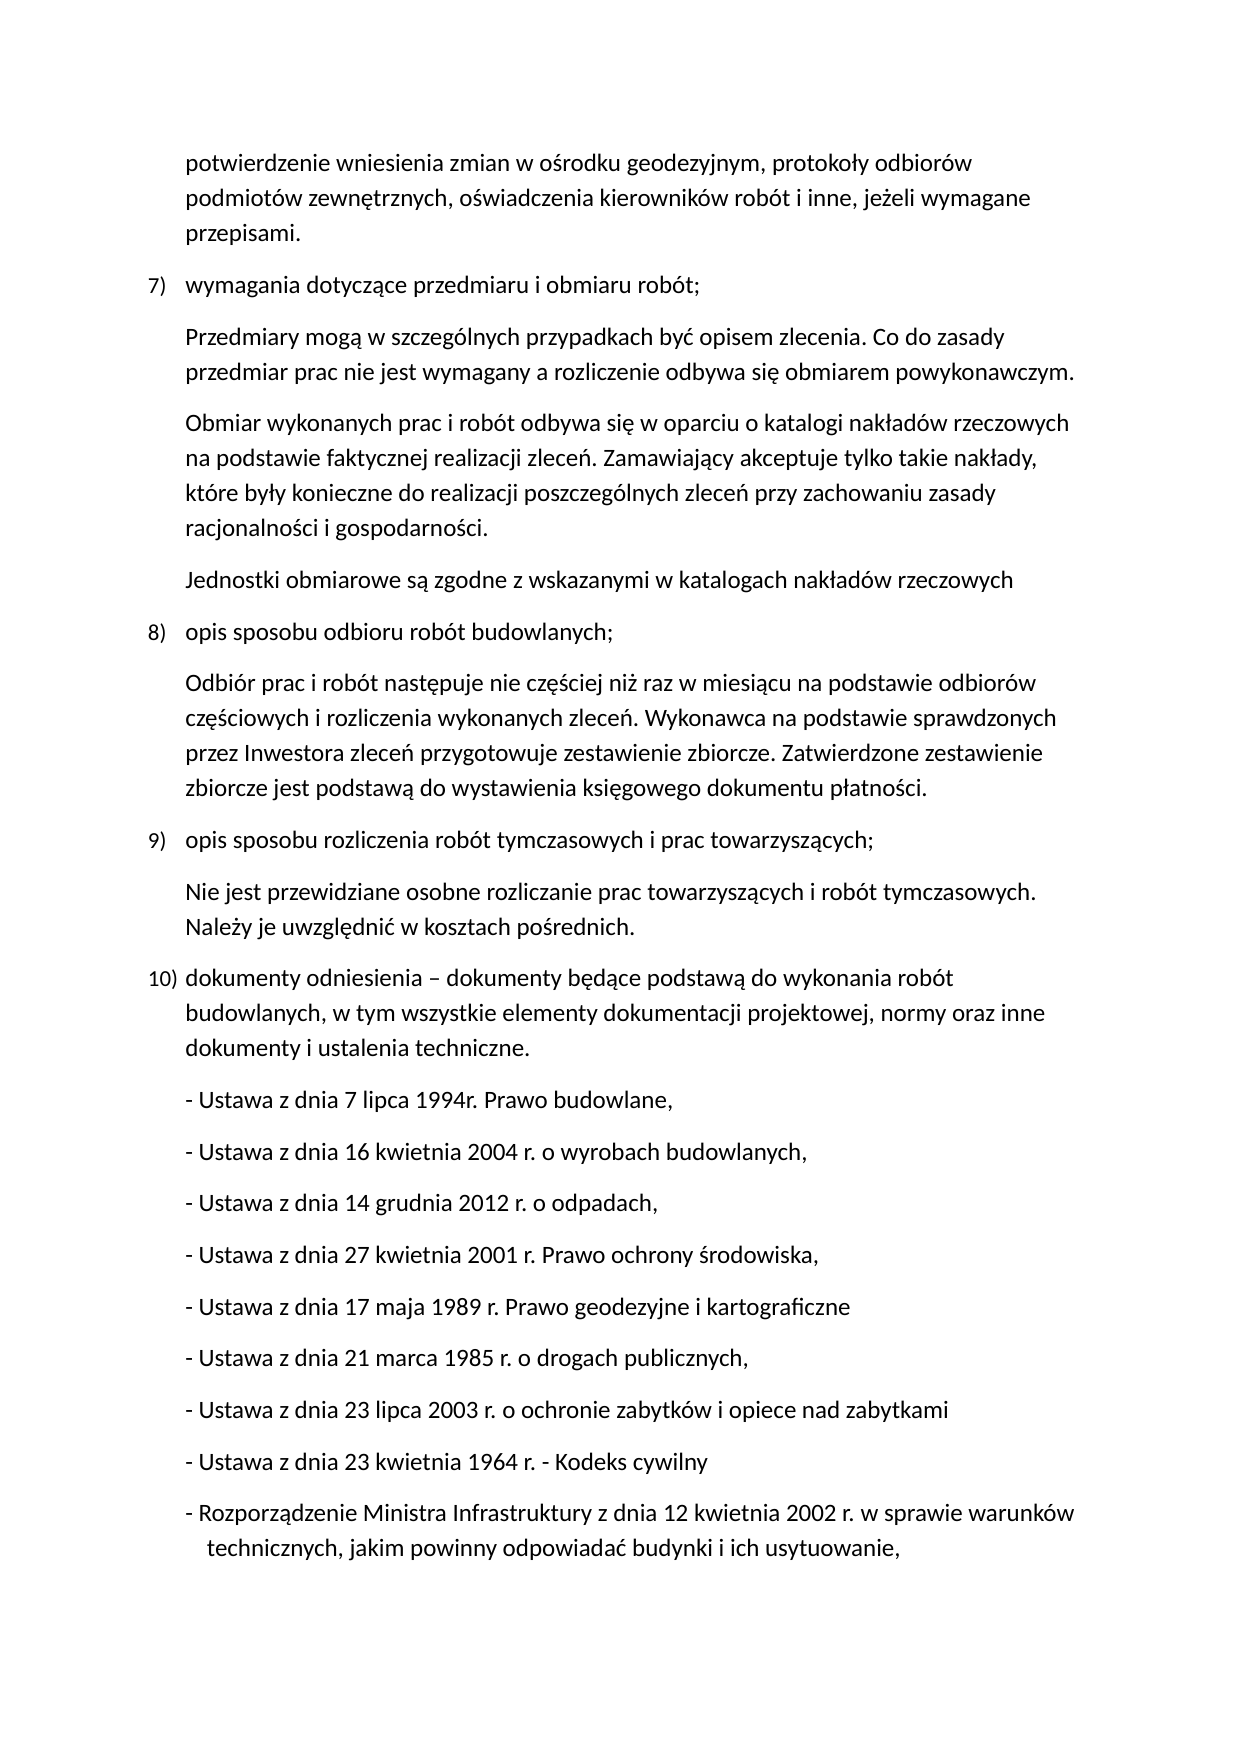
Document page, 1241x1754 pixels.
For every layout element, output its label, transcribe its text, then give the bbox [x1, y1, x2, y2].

text - Ustawa z dnia 23 lipca 2003 r. o ochronie zabytków i opiece nad zabytkami [185, 1394, 1093, 1425]
text - Ustawa z dnia 14 grudnia 2012 r. o odpadach, [185, 1188, 1093, 1218]
text - Rozporządzenie Ministra Infrastruktury z dnia 12 kwietnia 2002 r. w sprawie warunków technicznych, jakim powinny odpowiadać budynki i ich usytuowanie, [185, 1498, 1093, 1563]
text Odbiór prac i robót następuje nie częściej niż raz w miesiącu na podstawie odbiorów częściowych i rozliczenia wykonanych zleceń. Wykonawca na podstawie sprawdzonych przez Inwestora zleceń przygotowuje zestawienie zbiorcze. Zatwierdzone zestawienie zbiorcze jest podstawą do wystawienia księgowego dokumentu płatności. [185, 668, 1093, 803]
list wymagania dotyczące przedmiaru i obmiaru robót; [148, 269, 1093, 300]
text Przedmiary mogą w szczególnych przypadkach być opisem zlecenia. Co do zasady przedmiar prac nie jest wymagany a rozliczenie odbywa się obmiarem powykonawczym. [185, 321, 1093, 386]
text - Ustawa z dnia 27 kwietnia 2001 r. Prawo ochrony środowiska, [185, 1239, 1093, 1270]
text - Ustawa z dnia 23 kwietnia 1964 r. - Kodeks cywilny [185, 1446, 1093, 1476]
text - Ustawa z dnia 17 maja 1989 r. Prawo geodezyjne i kartograficzne [185, 1291, 1093, 1321]
text Nie jest przewidziane osobne rozliczanie prac towarzyszących i robót tymczasowych. Należy je uwzględnić w kosztach pośrednich. [185, 876, 1093, 941]
list opis sposobu odbioru robót budowlanych; [148, 616, 1093, 646]
text - Ustawa z dnia 21 marca 1985 r. o drogach publicznych, [185, 1343, 1093, 1373]
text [185, 148, 1093, 248]
text - Ustawa z dnia 7 lipca 1994r. Prawo budowlane, [185, 1084, 1093, 1115]
text Obmiar wykonanych prac i robót odbywa się w oparciu o katalogi nakładów rzeczowych na podstawie faktycznej realizacji zleceń. Zamawiający akceptuje tylko takie nakłady, które były konieczne do realizacji poszczególnych zleceń przy zachowaniu zasady racjonalności i gospodarności. [185, 408, 1093, 543]
text - Ustawa z dnia 16 kwietnia 2004 r. o wyrobach budowlanych, [185, 1136, 1093, 1166]
list dokumenty odniesienia – dokumenty będące podstawą do wykonania robót budowlanych, w tym wszystkie elementy dokumentacji projektowej, normy oraz inne dokumenty i ustalenia techniczne. [148, 963, 1093, 1063]
text Jednostki obmiarowe są zgodne z wskazanymi w katalogach nakładów rzeczowych [185, 564, 1093, 595]
list opis sposobu rozliczenia robót tymczasowych i prac towarzyszących; [148, 824, 1093, 855]
